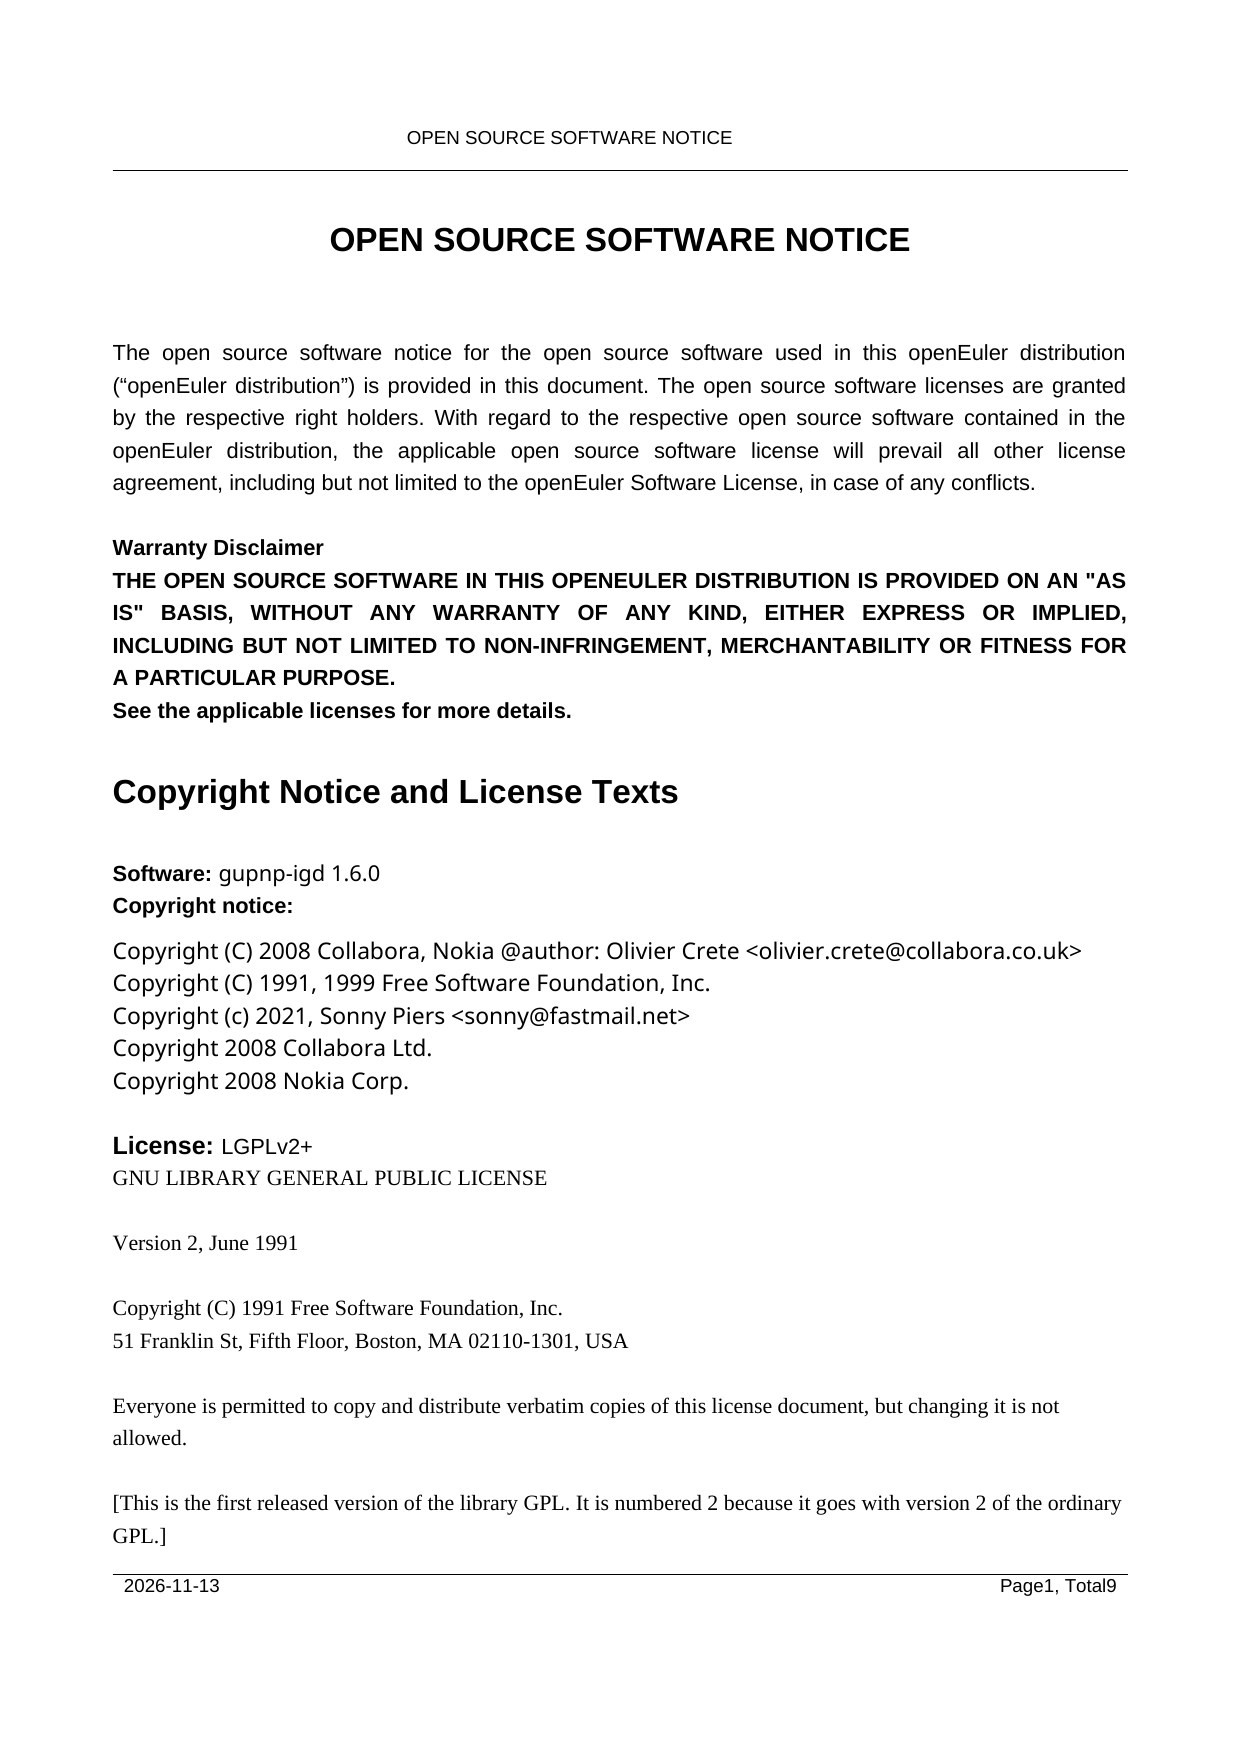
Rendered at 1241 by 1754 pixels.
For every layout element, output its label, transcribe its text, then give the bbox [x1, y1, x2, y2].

text The open source software notice for the open source software used in this openEuler distribution (“openEuler distribution”) is provided in this document. The open source software licenses are granted by the respective right holders. With regard to the respective open source software contained in the openEuler distribution, the applicable open source software license will prevail all other license agreement, including but not limited to the openEuler Software License, in case of any conflicts. [112, 336, 1128, 499]
text Warranty Disclaimer [112, 531, 1128, 564]
title Software: gupnp-igd 1.6.0 [112, 856, 1128, 889]
text Copyright Notice and License Texts [112, 759, 1128, 824]
text Copyright notice: [112, 889, 1128, 921]
text License: LGPLv2+ [112, 1129, 1128, 1161]
text Copyright (C) 2008 Collabora, Nokia @author: Olivier Crete <olivier.crete@collabora.co.uk> Copyright (C) 1991, 1999 Free Software Foundation, Inc. Copyright (c) 2021, Sonny Piers <sonny@fastmail.net> Copyright 2008 Collabora Ltd. Copyright 2008 Nokia Corp. [112, 934, 1128, 1129]
text THE OPEN SOURCE SOFTWARE IN THIS OPENEULER DISTRIBUTION IS PROVIDED ON AN "AS IS" BASIS, WITHOUT ANY WARRANTY OF ANY KIND, EITHER EXPRESS OR IMPLIED, INCLUDING BUT NOT LIMITED TO NON-INFRINGEMENT, MERCHANTABILITY OR FITNESS FOR A PARTICULAR PURPOSE. See the applicable licenses for more details. [112, 564, 1128, 726]
text OPEN SOURCE SOFTWARE NOTICE [112, 206, 1128, 271]
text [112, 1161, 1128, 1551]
